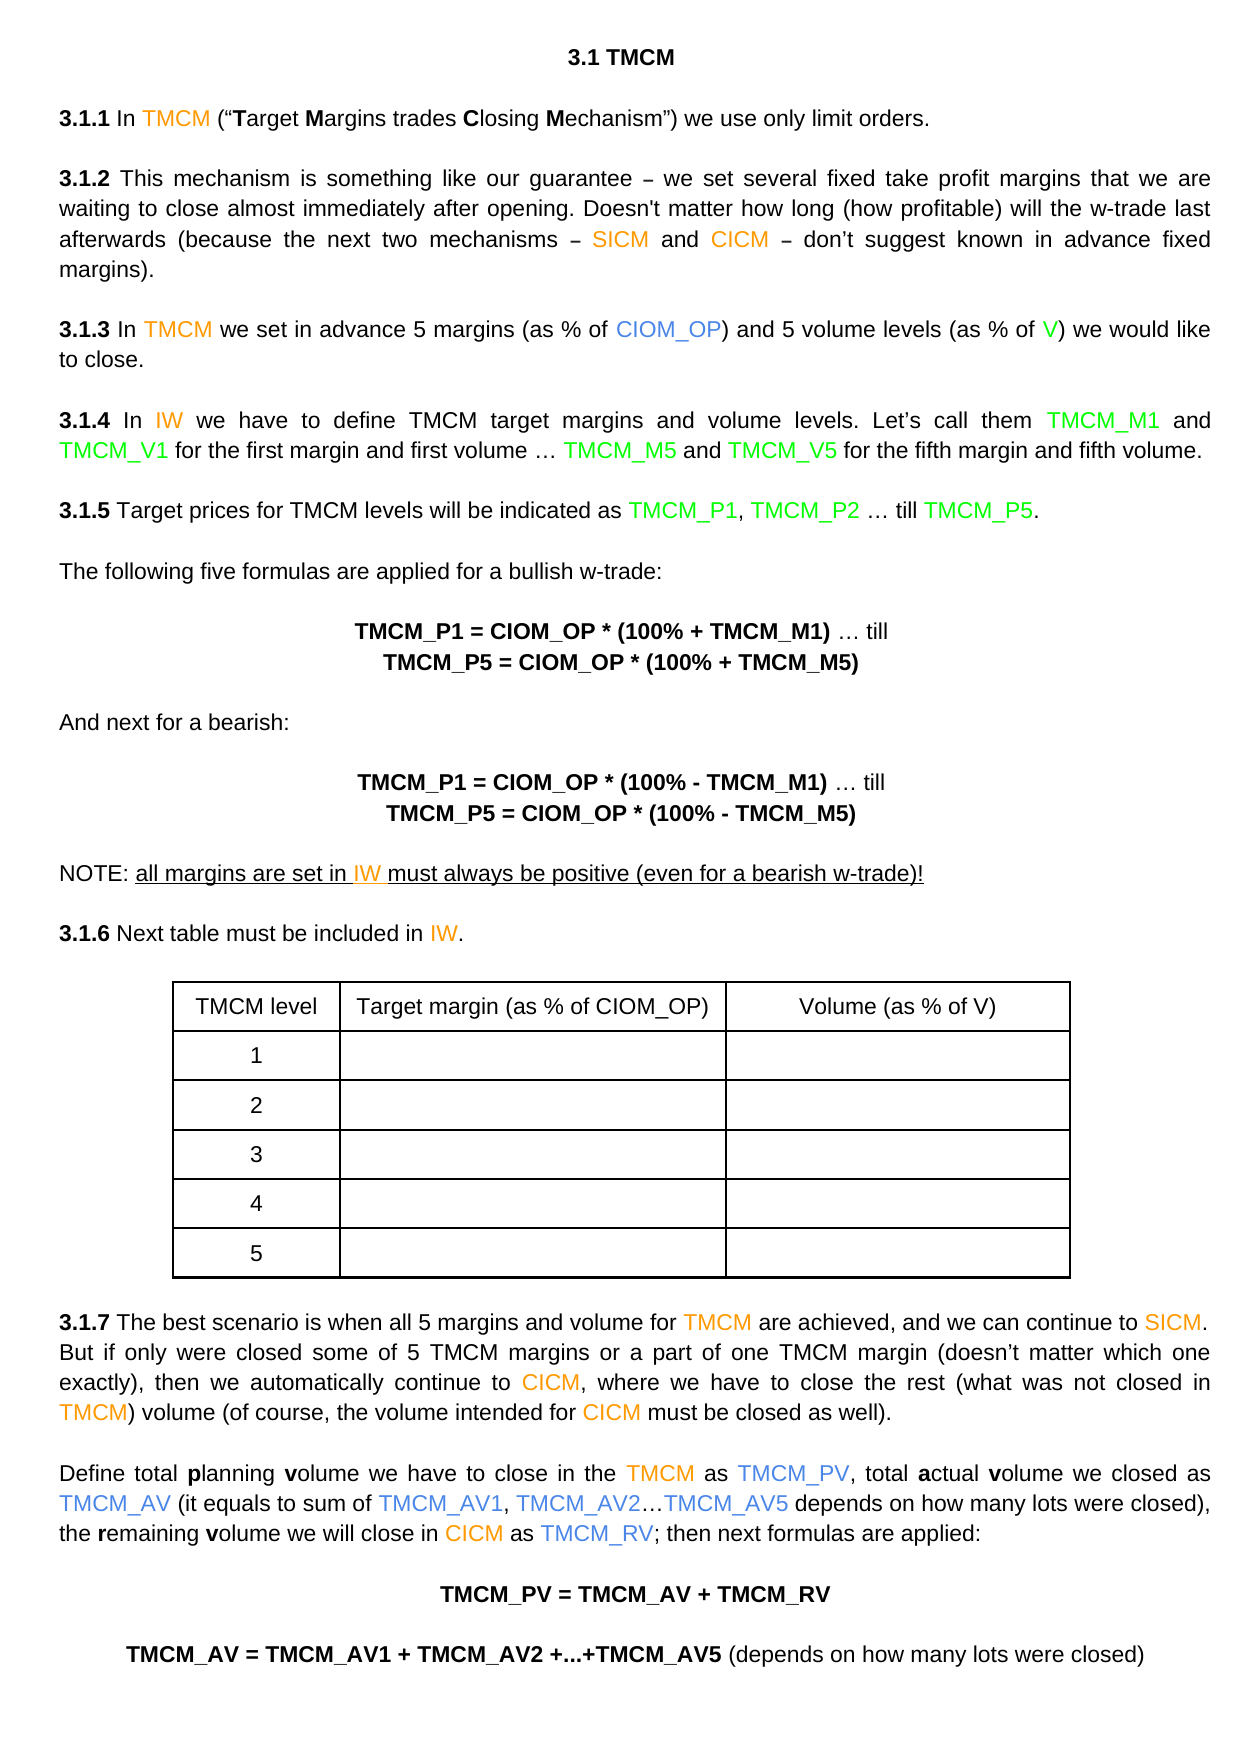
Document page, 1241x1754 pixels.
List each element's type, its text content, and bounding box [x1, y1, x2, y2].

table_cell [727, 1131, 1069, 1178]
table_header Volume (as % of V) [727, 983, 1069, 1030]
text TMCM_PV = TMCM_AV + TMCM_RV [59, 1581, 1211, 1607]
text Define total planning volume we have to close in the TMCM as TMCM_PV, total actual volume we closed as TMCM_AV (it equals to sum of TMCM_AV1, TMCM_AV2…TMCM_AV5 depends on how many lots were closed), the remaining volume we will close in CICM as TMCM_RV; then next formulas are applied: [59, 1460, 1211, 1546]
table_cell [341, 1131, 725, 1178]
table_cell 2 [174, 1081, 339, 1128]
table_cell [341, 1081, 725, 1128]
text But if only were closed some of 5 TMCM margins or a part of one TMCM margin (doesn’t matter which one exactly), then we automatically continue to CICM, where we have to close the rest (what was not closed in TMCM) volume (of course, the volume intended for CICM must be closed as well). [59, 1339, 1211, 1426]
text 3.1.6 Next table must be included in IW. [59, 920, 1183, 947]
text 3.1 TMCM [59, 44, 1183, 71]
text TMCM_P5 = CIOM_OP * (100% - TMCM_M5) [59, 799, 1183, 826]
text NOTE: all margins are set in IW must always be positive (even for a bearish w-trade)! [59, 860, 1183, 886]
table_header Target margin (as % of CIOM_OP) [341, 983, 725, 1030]
table_cell [341, 1229, 725, 1276]
table_cell [341, 1180, 725, 1227]
text 3.1.3 In TMCM we set in advance 5 margins (as % of CIOM_OP) and 5 volume levels (as % of V) we would like to close. [59, 316, 1211, 373]
table_cell 5 [174, 1229, 339, 1276]
table_cell 4 [174, 1180, 339, 1227]
table_cell 1 [174, 1032, 339, 1079]
table_cell [727, 1081, 1069, 1128]
text 3.1.1 In TMCM (“Target Margins trades Closing Mechanism”) we use only limit orders. [59, 105, 1183, 131]
text And next for a bearish: [59, 709, 1183, 735]
table_cell [727, 1229, 1069, 1276]
text 3.1.7 The best scenario is when all 5 margins and volume for TMCM are achieved, and we can continue to SICM. [59, 1309, 1211, 1335]
table_header TMCM level [174, 983, 339, 1030]
text TMCM_P5 = CIOM_OP * (100% + TMCM_M5) [59, 648, 1183, 675]
table_cell [727, 1180, 1069, 1227]
text 3.1.4 In IW we have to define TMCM target margins and volume levels. Let’s call them TMCM_M1 and TMCM_V1 for the first margin and first volume … TMCM_M5 and TMCM_V5 for the fifth margin and fifth volume. [59, 407, 1211, 463]
table_cell 3 [174, 1131, 339, 1178]
text The following five formulas are applied for a bullish w-trade: [59, 558, 1183, 584]
table_cell [727, 1032, 1069, 1079]
text 3.1.2 This mechanism is something like our guarantee – we set several fixed take profit margins that we are waiting to close almost immediately after opening. Doesn't matter how long (how profitable) will the w-trade last afterwards (because the next two mechanisms – SICM and CICM – don’t suggest known in advance fixed margins). [59, 165, 1211, 282]
text TMCM_AV = TMCM_AV1 + TMCM_AV2 +...+TMCM_AV5 (depends on how many lots were closed) [59, 1641, 1211, 1667]
table_cell [341, 1032, 725, 1079]
text TMCM_P1 = CIOM_OP * (100% - TMCM_M1) … till [59, 769, 1183, 796]
text 3.1.5 Target prices for TMCM levels will be indicated as TMCM_P1, TMCM_P2 … till TMCM_P5. [59, 497, 1211, 524]
text TMCM_P1 = CIOM_OP * (100% + TMCM_M1) … till [59, 618, 1183, 644]
